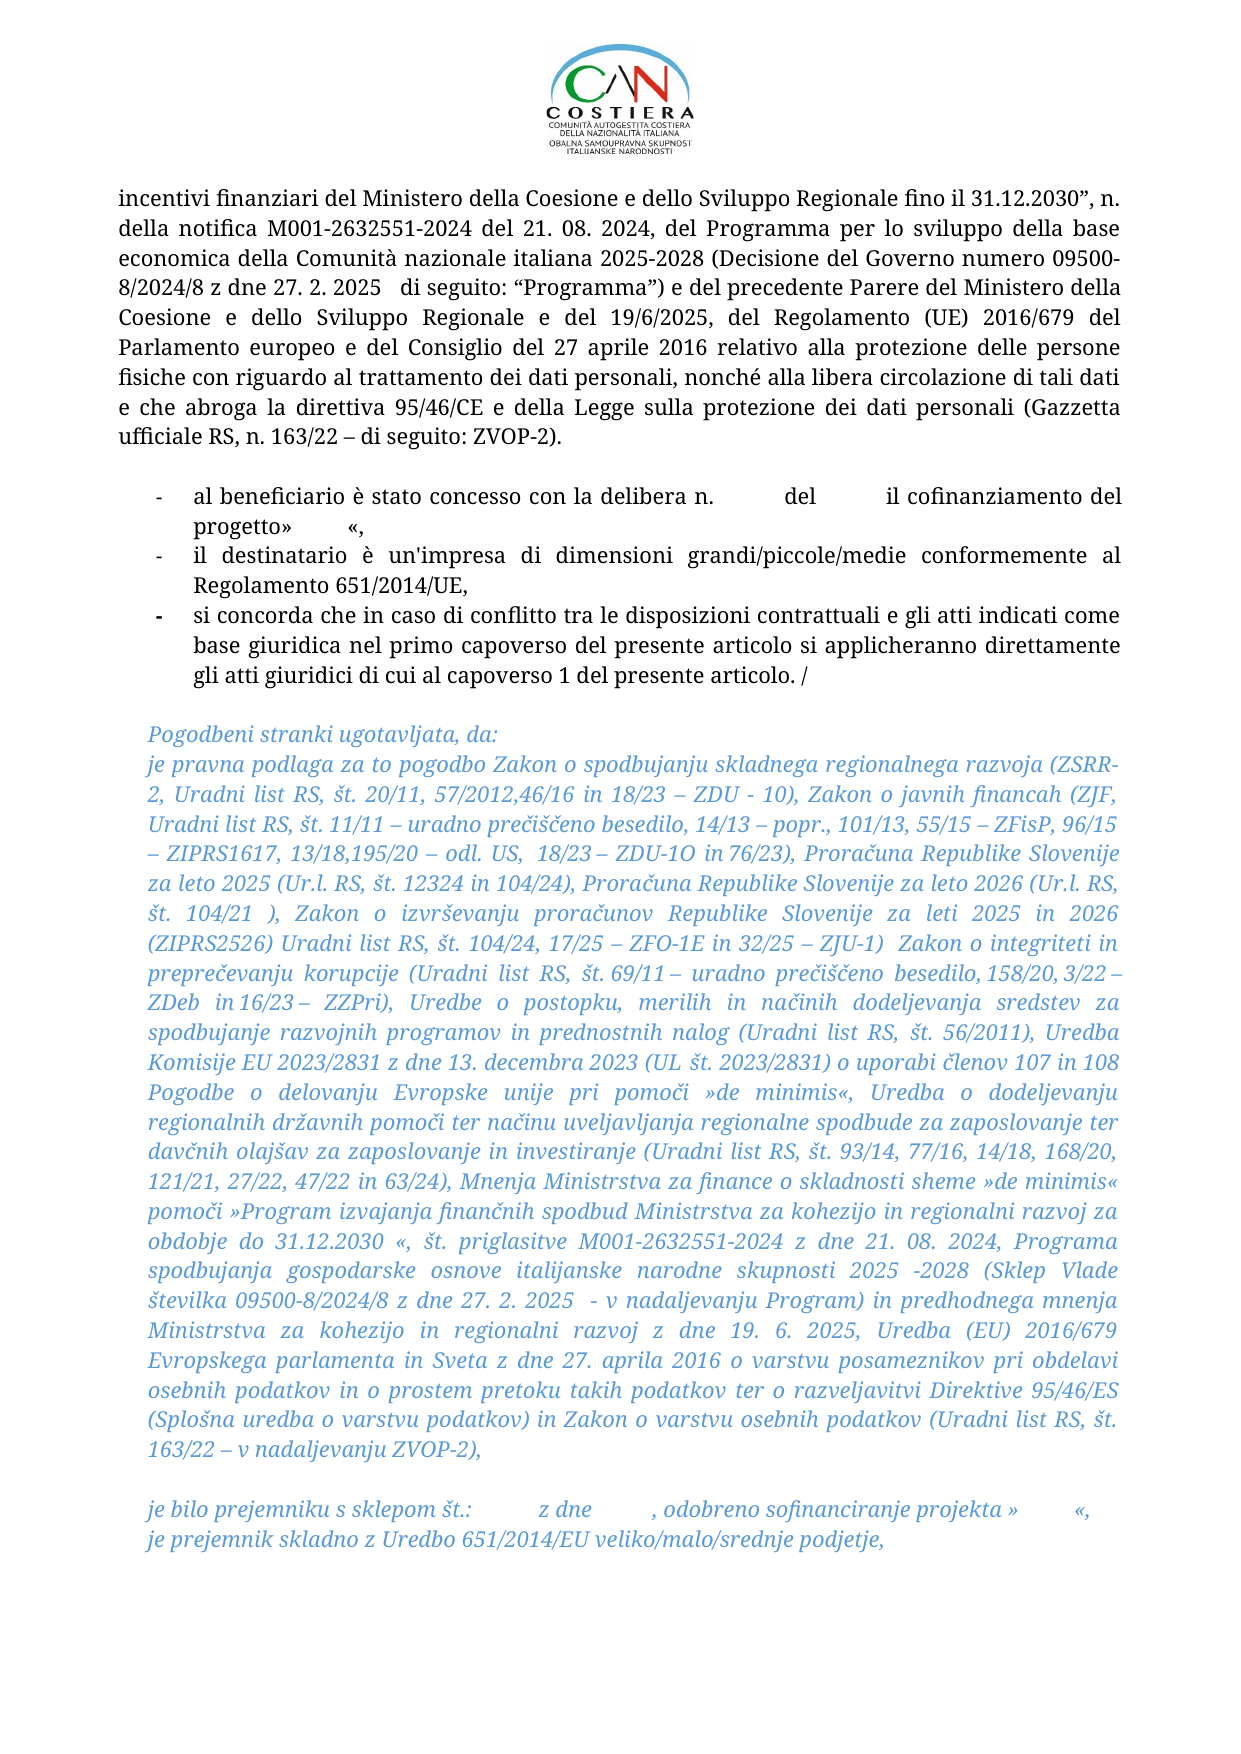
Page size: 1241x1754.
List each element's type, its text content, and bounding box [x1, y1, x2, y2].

list al beneficiario è stato concesso con la delibera n. del il cofinanziamento del progetto» «, [156, 481, 1122, 541]
list je pravna podlaga za to pogodbo Zakon o spodbujanju skladnega regionalnega razvoja (ZSRR-2, Uradni list RS, št. 20/11, 57/2012,46/16 in 18/23 – ZDU - 10), Zakon o javnih financah (ZJF, Uradni list RS, št. 11/11 – uradno prečiščeno besedilo, 14/13 – popr., 101/13, 55/15 – ZFisP, 96/15 – ZIPRS1617, 13/18,195/20 – odl. US, 18/23 – ZDU-1O in 76/23), Proračuna Republike Slovenije za leto 2025 (Ur.l. RS, št. 12324 in 104/24), Proračuna Republike Slovenije za leto 2026 (Ur.l. RS, št. 104/21 ), Zakon o izvrševanju proračunov Republike Slovenije za leti 2025 in 2026 (ZIPRS2526) Uradni list RS, št. 104/24, 17/25 – ZFO-1E in 32/25 – ZJU-1) Zakon o integriteti in preprečevanju korupcije (Uradni list RS, št. 69/11 – uradno prečiščeno besedilo, 158/20, 3/22 – ZDeb in 16/23 – ZZPri), Uredbe o postopku, merilih in načinih dodeljevanja sredstev za spodbujanje razvojnih programov in prednostnih nalog (Uradni list RS, št. 56/2011), Uredba Komisije EU 2023/2831 z dne 13. decembra 2023 (UL št. 2023/2831) o uporabi členov 107 in 108 Pogodbe o delovanju Evropske unije pri pomoči »de minimis«, Uredba o dodeljevanju regionalnih državnih pomoči ter načinu uveljavljanja regionalne spodbude za zaposlovanje ter davčnih olajšav za zaposlovanje in investiranje (Uradni list RS, št. 93/14, 77/16, 14/18, 168/20, 121/21, 27/22, 47/22 in 63/24), Mnenja Ministrstva za finance o skladnosti sheme »de minimis« pomoči »Program izvajanja finančnih spodbud Ministrstva za kohezijo in regionalni razvoj za obdobje do 31.12.2030 «, št. priglasitve M001-2632551-2024 z dne 21. 08. 2024, Programa spodbujanja gospodarske osnove italijanske narodne skupnosti 2025 -2028 (Sklep Vlade številka 09500-8/2024/8 z dne 27. 2. 2025 - v nadaljevanju Program) in predhodnega mnenja Ministrstva za kohezijo in regionalni razvoj z dne 19. 6. 2025, Uredba (EU) 2016/679 Evropskega parlamenta in Sveta z dne 27. aprila 2016 o varstvu posameznikov pri obdelavi osebnih podatkov in o prostem pretoku takih podatkov ter o razveljavitvi Direktive 95/46/ES (Splošna uredba o varstvu podatkov) in Zakon o varstvu osebnih podatkov (Uradni list RS, št. 163/22 – v nadaljevanju ZVOP-2), [148, 749, 1122, 1464]
list si concorda che in caso di conflitto tra le disposizioni contrattuali e gli atti indicati come base giuridica nel primo capoverso del presente articolo si applicheranno direttamente gli atti giuridici di cui al capoverso 1 del presente articolo. / [156, 600, 1122, 689]
list je prejemnik skladno z Uredbo 651/2014/EU veliko/malo/srednje podjetje, [148, 1524, 1122, 1553]
list Pogodbeni stranki ugotavljata, da: [148, 719, 1122, 749]
list je bilo prejemniku s sklepom št.: z dne , odobreno sofinanciranje projekta » «, [148, 1494, 1122, 1524]
list il destinatario è un'impresa di dimensioni grandi/piccole/medie conformemente al Regolamento 651/2014/UE, [156, 541, 1122, 600]
picture [546, 44, 694, 154]
